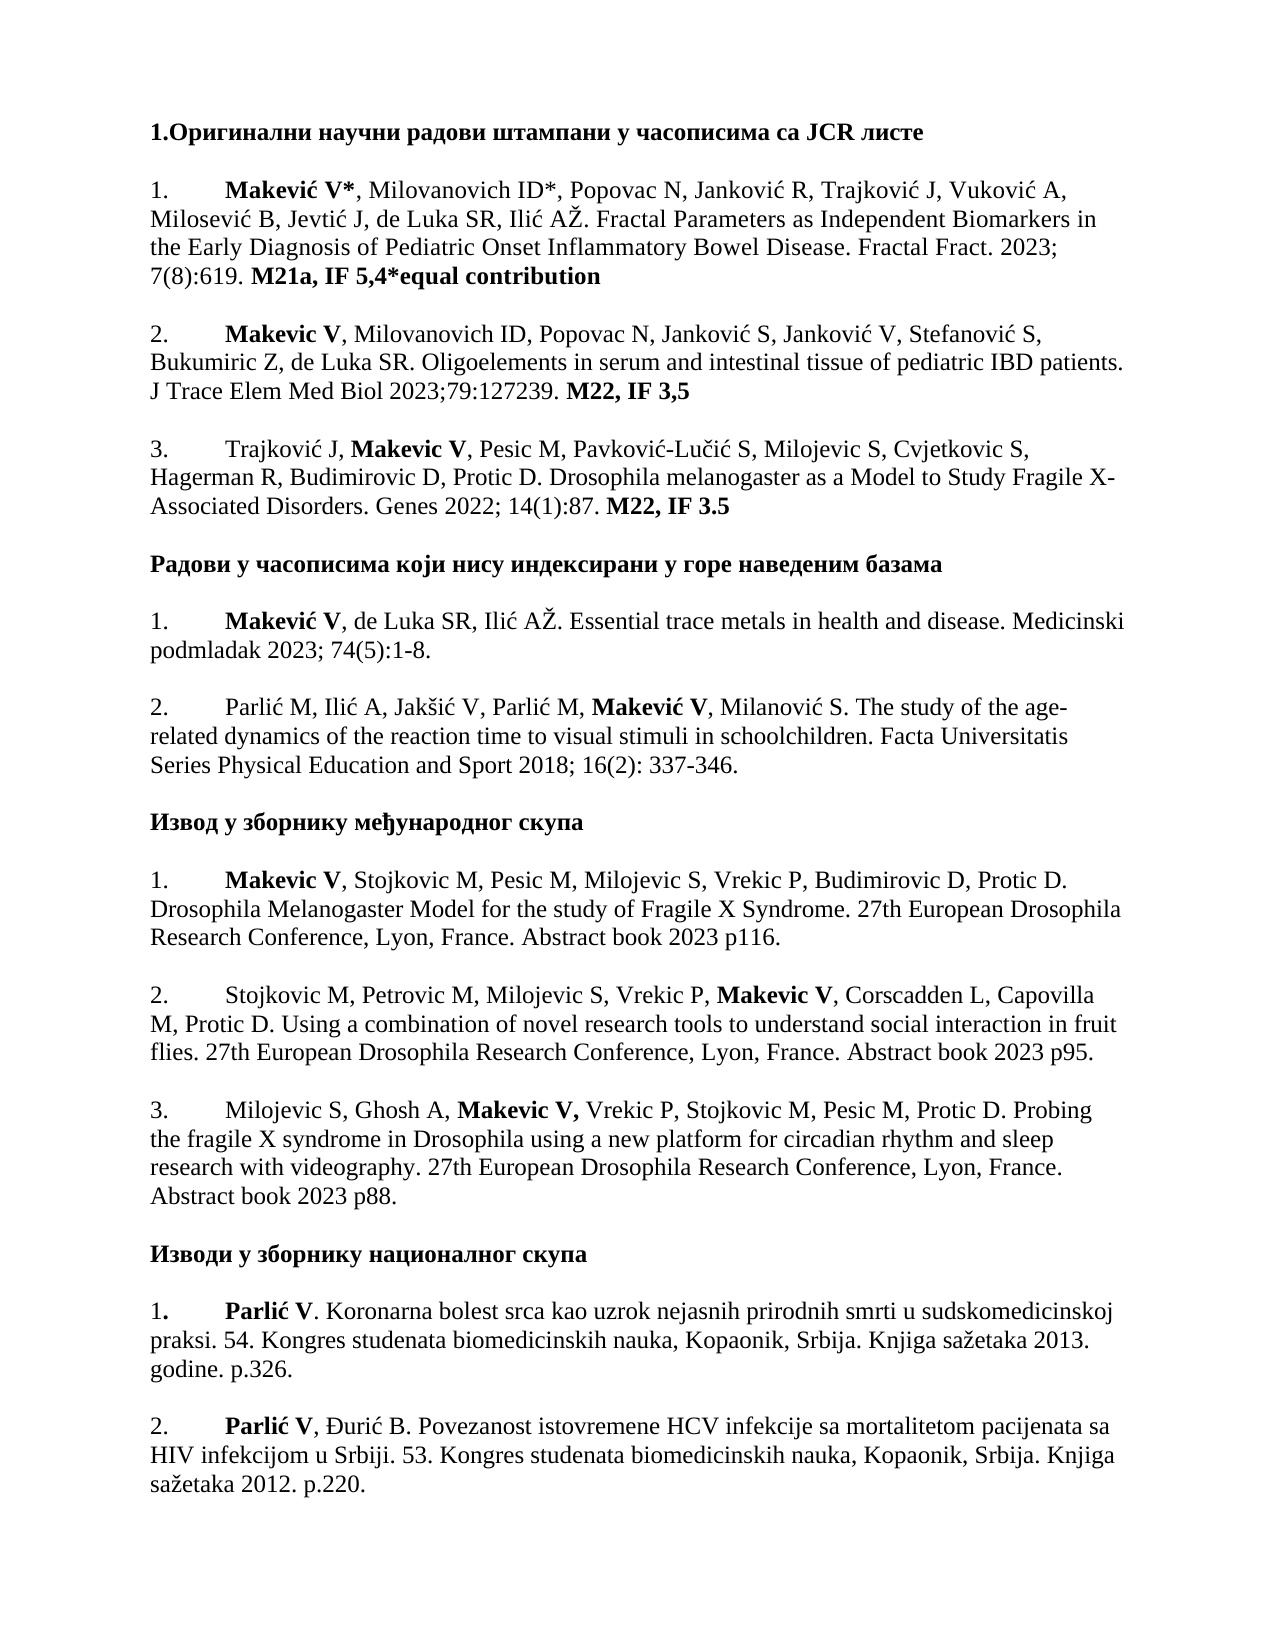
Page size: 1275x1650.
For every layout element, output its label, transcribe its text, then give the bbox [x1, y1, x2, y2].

text 2. Parlić М, Ilić А, Jakšić V, Parlić M, Makević V, Milanović S. The study of the age-related dynamics of the reaction time to visual stimuli in schoolchildren. Facta Universitatis Series Physical Education and Sport 2018; 16(2): 337-346. [150, 692, 1125, 779]
text 3. Milojevic S, Ghosh A, Makevic V, Vrekic P, Stojkovic M, Pesic M, Protic D. Probing the fragile X syndrome in Drosophila using a new platform for circadian rhythm and sleep research with videography. 27th European Drosophila Research Conference, Lyon, France. Abstract book 2023 p88. [150, 1095, 1125, 1210]
text 2. Stojkovic M, Petrovic M, Milojevic S, Vrekic P, Makevic V, Corscadden L, Capovilla M, Protic D. Using a combination of novel research tools to understand social interaction in fruit flies. 27th European Drosophila Research Conference, Lyon, France. Abstract book 2023 p95. [150, 980, 1125, 1066]
text 1.Оригинални научни радови штампани у часописима са JCR листе [150, 117, 1125, 146]
text Извод у зборнику међународног скупа [150, 807, 1125, 836]
text 3. Trajković J, Makevic V, Pesic M, Pavković-Lučić S, Milojevic S, Cvjetkovic S, Hagerman R, Budimirovic D, Protic D. Drosophila melanogaster as a Model to Study Fragile X-Associated Disorders. Genes 2022; 14(1):87. M22, IF 3.5 [150, 434, 1125, 520]
text Изводи у зборнику националног скупа [150, 1239, 1125, 1267]
text 1. Makevic V, Stojkovic M, Pesic M, Milojevic S, Vrekic P, Budimirovic D, Protic D. Drosophila Melanogaster Model for the study of Fragile X Syndrome. 27th European Drosophila Research Conference, Lyon, France. Abstract book 2023 p116. [150, 865, 1125, 951]
text Радови у часописима који нису индексирани у горе наведеним базама [150, 549, 1125, 577]
text 2. Parlić V, Đurić B. Povezanost istovremene HCV infekcije sa mortalitetom pacijenata sa HIV infekcijom u Srbiji. 53. Kongres studenata biomedicinskih nauka, Kopaonik, Srbija. Knjiga sažetaka 2012. p.220. [150, 1411, 1125, 1497]
text 1. Makević V*, Milovanovich ID*, Popovac N, Janković R, Trajković J, Vuković A, Milosević B, Jevtić J, de Luka SR, Ilić AŽ. Fractal Parameters as Independent Biomarkers in the Early Diagnosis of Pediatric Onset Inflammatory Bowel Disease. Fractal Fract. 2023; 7(8):619. M21a, IF 5,4*equal contribution [150, 175, 1125, 290]
text 2. Makevic V, Milovanovich ID, Popovac N, Janković S, Janković V, Stefanović S, Bukumiric Z, de Luka SR. Oligoelements in serum and intestinal tissue of pediatric IBD patients. J Trace Elem Med Biol 2023;79:127239. M22, IF 3,5 [150, 319, 1125, 405]
text 1. Parlić V. Koronarna bolest srca kao uzrok nejasnih prirodnih smrti u sudskomedicinskoj praksi. 54. Kongres studenata biomedicinskih nauka, Kopaonik, Srbija. Knjiga sažetaka 2013. godine. p.326. [150, 1296, 1125, 1382]
text 1. Makević V, de Luka SR, Ilić AŽ. Essential trace metals in health and disease. Medicinski podmladak 2023; 74(5):1-8. [150, 606, 1125, 664]
